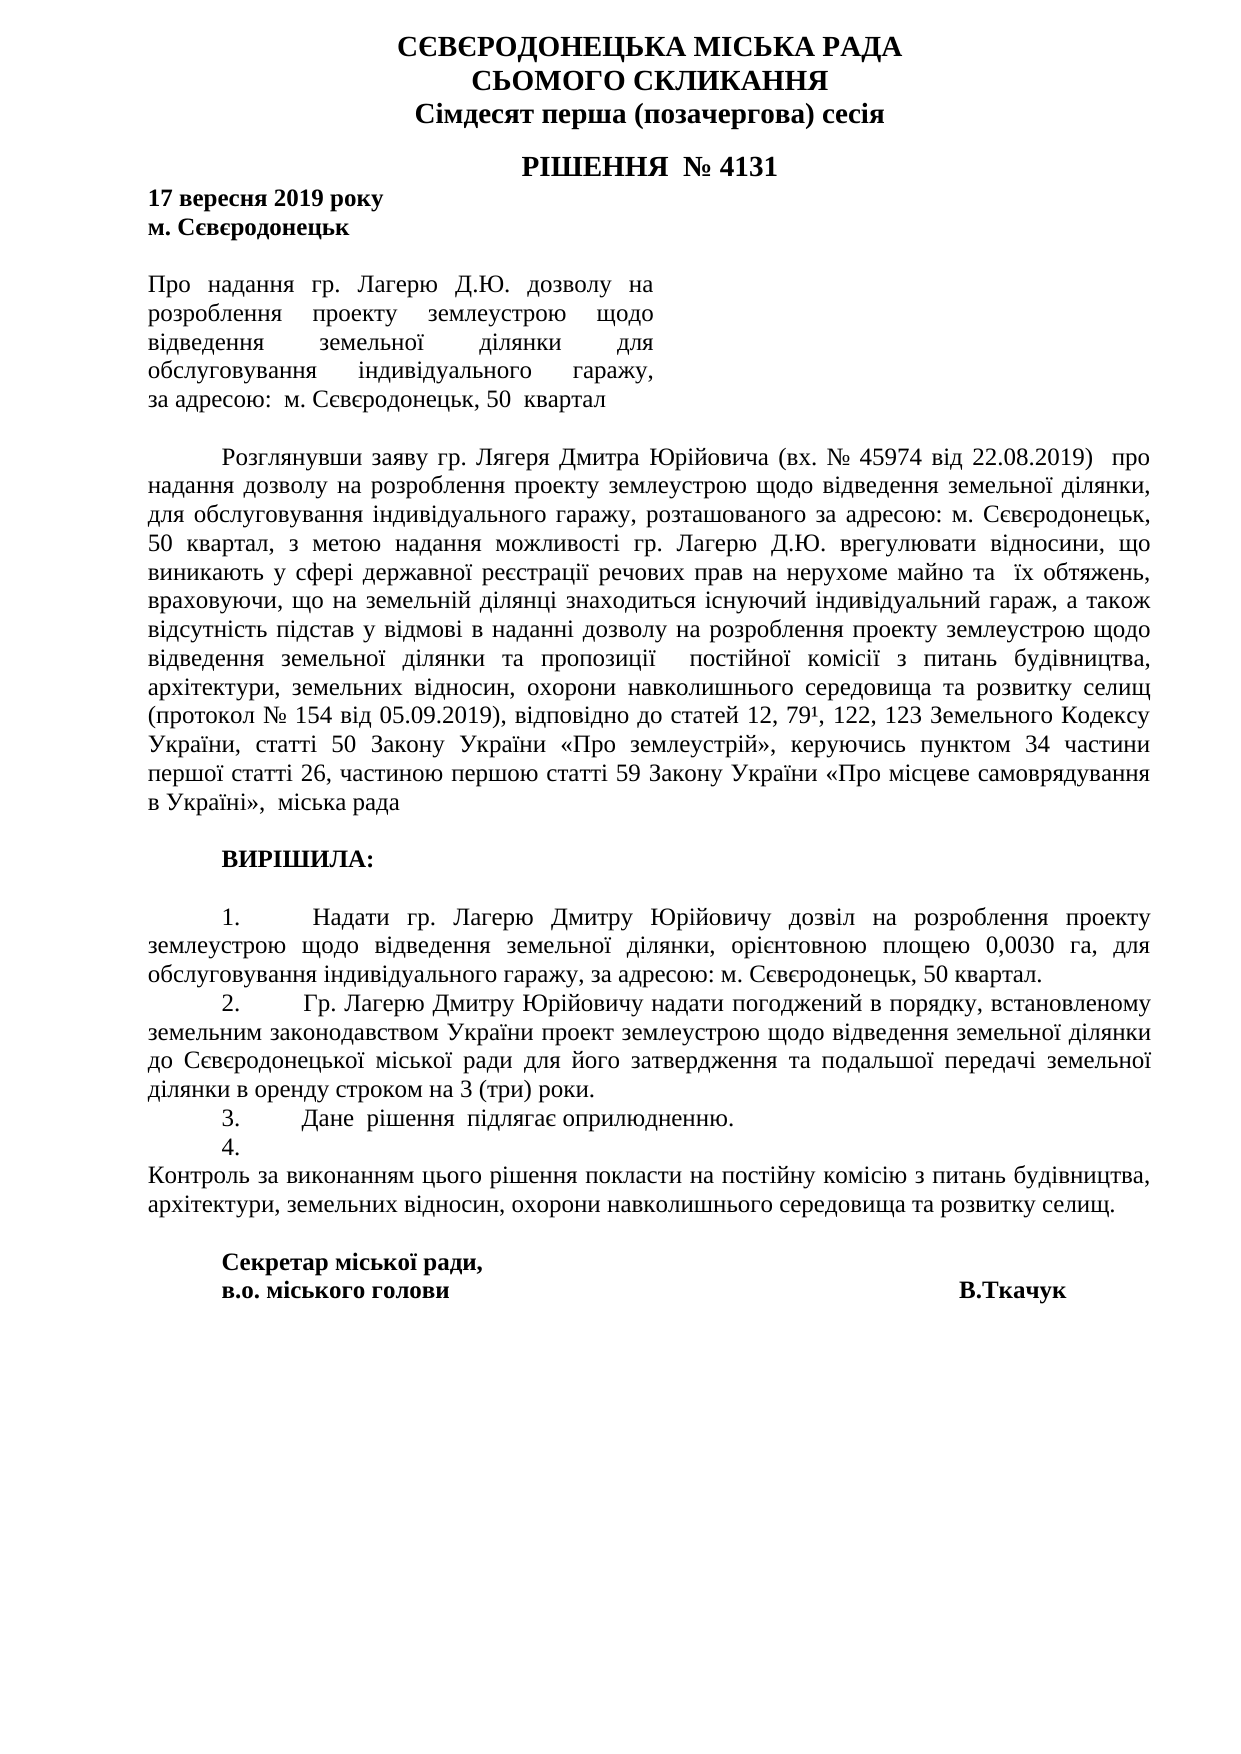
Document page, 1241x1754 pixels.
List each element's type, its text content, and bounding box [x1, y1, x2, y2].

text Секретар міської ради, [192, 1247, 1170, 1275]
text ВИРІШИЛА: [148, 844, 1152, 873]
text СЬОМОГО СКЛИКАННЯ [148, 63, 1152, 97]
text СЄВЄРОДОНЕЦЬКА МІСЬКА РАДА [148, 29, 1152, 63]
list Контроль за виконанням цього рішення покласти на постійну комісію з питань будівництва, архітектури, земельних відносин, охорони навколишнього середовища та розвитку селищ. [148, 1132, 1152, 1218]
text РІШЕННЯ № 4131 [148, 149, 1152, 183]
text м. Сєвєродонецьк [148, 212, 1152, 240]
text 17 вересня 2019 року [148, 183, 1152, 212]
text Про надання гр. Лагерю Д.Ю. дозволу на розроблення проекту землеустрою щодо відведення земельної ділянки для обслуговування індивідуального гаражу, за адресою: м. Сєвєродонецьк, 50 квартал [148, 269, 654, 413]
text Сімдесят перша (позачергова) сесія [148, 97, 1152, 130]
text в.о. міського голови В.Ткачук [192, 1275, 1152, 1304]
list Надати гр. Лагерю Дмитру Юрійовичу дозвіл на розроблення проекту землеустрою щодо відведення земельної ділянки, орієнтовною площею 0,0030 га, для обслуговування індивідуального гаражу, за адресою: м. Сєвєродонецьк, 50 квартал. [148, 902, 1152, 988]
list Гр. Лагерю Дмитру Юрійовичу надати погоджений в порядку, встановленому земельним законодавством України проект землеустрою щодо відведення земельної ділянки до Сєвєродонецької міської ради для його затвердження та подальшої передачі земельної ділянки в оренду строком на 3 (три) роки. [148, 988, 1152, 1103]
text Розглянувши заяву гр. Лягеря Дмитра Юрійовича (вх. № 45974 від 22.08.2019) про надання дозволу на розроблення проекту землеустрою щодо відведення земельної ділянки, для обслуговування індивідуального гаражу, розташованого за адресою: м. Сєвєродонецьк, 50 квартал, з метою надання можливості гр. Лагерю Д.Ю. врегулювати відносини, що виникають у сфері державної реєстрації речових прав на нерухоме майно та їх обтяжень, враховуючи, що на земельній ділянці знаходиться існуючий індивідуальний гараж, а також відсутність підстав у відмові в наданні дозволу на розроблення проекту землеустрою щодо відведення земельної ділянки та пропозиції постійної комісії з питань будівництва, архітектури, земельних відносин, охорони навколишнього середовища та розвитку селищ (протокол № 154 від 05.09.2019), відповідно до статей 12, 79¹, 122, 123 Земельного Кодексу України, статті 50 Закону України «Про землеустрій», керуючись пунктом 34 частини першої статті 26, частиною першою статті 59 Закону України «Про місцеве самоврядування в Україні», міська рада [148, 442, 1152, 815]
list Дане рішення підлягає оприлюдненню. [148, 1103, 1152, 1132]
